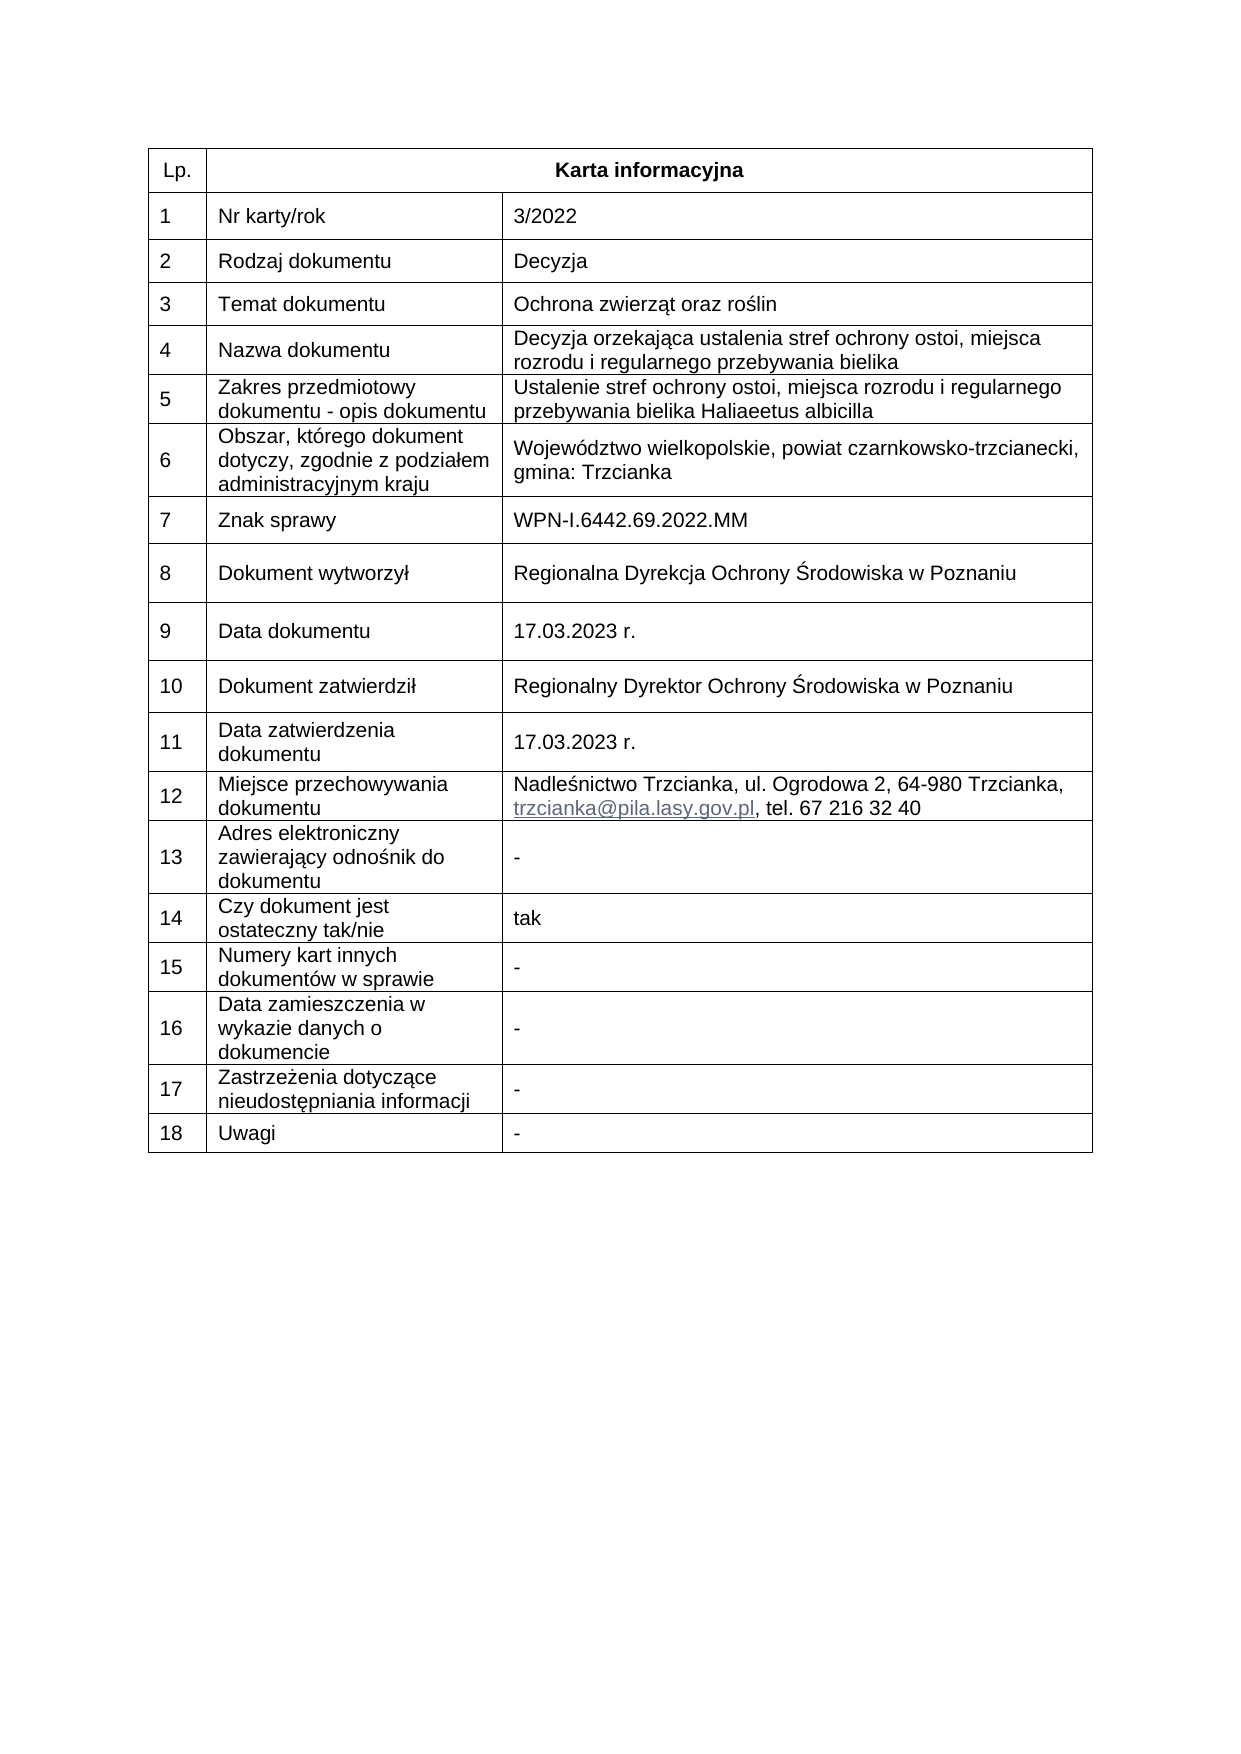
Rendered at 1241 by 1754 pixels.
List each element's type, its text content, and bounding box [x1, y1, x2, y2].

table_cell WPN-I.6442.69.2022.MM [503, 497, 1092, 543]
table_cell Ochrona zwierząt oraz roślin [503, 283, 1092, 325]
table_cell Regionalna Dyrekcja Ochrony Środowiska w Poznaniu [503, 544, 1092, 602]
table_cell Województwo wielkopolskie, powiat czarnkowsko-trzcianecki, gmina: Trzcianka [503, 424, 1092, 496]
table_cell 2 [149, 240, 206, 282]
table_cell Uwagi [207, 1114, 502, 1152]
table_cell 14 [149, 894, 206, 942]
table_cell Zastrzeżenia dotyczące nieudostępniania informacji [207, 1065, 502, 1113]
table_cell 6 [149, 424, 206, 496]
table_cell Adres elektroniczny zawierający odnośnik do dokumentu [207, 821, 502, 893]
table_cell 5 [149, 375, 206, 423]
table_cell Data dokumentu [207, 603, 502, 659]
table_cell Temat dokumentu [207, 283, 502, 325]
table_cell 13 [149, 821, 206, 893]
table_cell 9 [149, 603, 206, 659]
table_cell 3 [149, 283, 206, 325]
table_cell Dokument zatwierdził [207, 661, 502, 712]
table_cell - [503, 992, 1092, 1064]
table_cell 17.03.2023 r. [503, 603, 1092, 659]
table_cell 12 [149, 772, 206, 820]
table_cell 15 [149, 943, 206, 991]
table_cell Nadleśnictwo Trzcianka, ul. Ogrodowa 2, 64-980 Trzcianka, trzcianka@pila.lasy.gov.pl, tel. 67 216 32 40 [503, 772, 1092, 820]
table_cell Czy dokument jest ostateczny tak/nie [207, 894, 502, 942]
table_header Lp. [149, 149, 206, 192]
table_cell 3/2022 [503, 193, 1092, 239]
table_cell Ustalenie stref ochrony ostoi, miejsca rozrodu i regularnego przebywania bielika Haliaeetus albicilla [503, 375, 1092, 423]
table_cell Znak sprawy [207, 497, 502, 543]
table_cell Regionalny Dyrektor Ochrony Środowiska w Poznaniu [503, 661, 1092, 712]
table_cell - [503, 821, 1092, 893]
table_cell - [503, 1065, 1092, 1113]
table_header Karta informacyjna [207, 149, 1092, 192]
table_cell 10 [149, 661, 206, 712]
table_cell 11 [149, 713, 206, 771]
table_cell 17 [149, 1065, 206, 1113]
table_cell 17.03.2023 r. [503, 713, 1092, 771]
table_cell Miejsce przechowywania dokumentu [207, 772, 502, 820]
table_cell Rodzaj dokumentu [207, 240, 502, 282]
table_cell Data zamieszczenia w wykazie danych o dokumencie [207, 992, 502, 1064]
table_cell 8 [149, 544, 206, 602]
table_cell Data zatwierdzenia dokumentu [207, 713, 502, 771]
table_cell Dokument wytworzył [207, 544, 502, 602]
table_cell 18 [149, 1114, 206, 1152]
table_cell 4 [149, 326, 206, 374]
table_cell Decyzja orzekająca ustalenia stref ochrony ostoi, miejsca rozrodu i regularnego przebywania bielika [503, 326, 1092, 374]
table_cell Decyzja [503, 240, 1092, 282]
table_cell 16 [149, 992, 206, 1064]
table_cell Zakres przedmiotowy dokumentu - opis dokumentu [207, 375, 502, 423]
table_cell 1 [149, 193, 206, 239]
table_cell tak [503, 894, 1092, 942]
table_cell Numery kart innych dokumentów w sprawie [207, 943, 502, 991]
table_cell Obszar, którego dokument dotyczy, zgodnie z podziałem administracyjnym kraju [207, 424, 502, 496]
table_cell Nazwa dokumentu [207, 326, 502, 374]
table_cell 7 [149, 497, 206, 543]
table_cell Nr karty/rok [207, 193, 502, 239]
table_cell - [503, 943, 1092, 991]
table_cell - [503, 1114, 1092, 1152]
